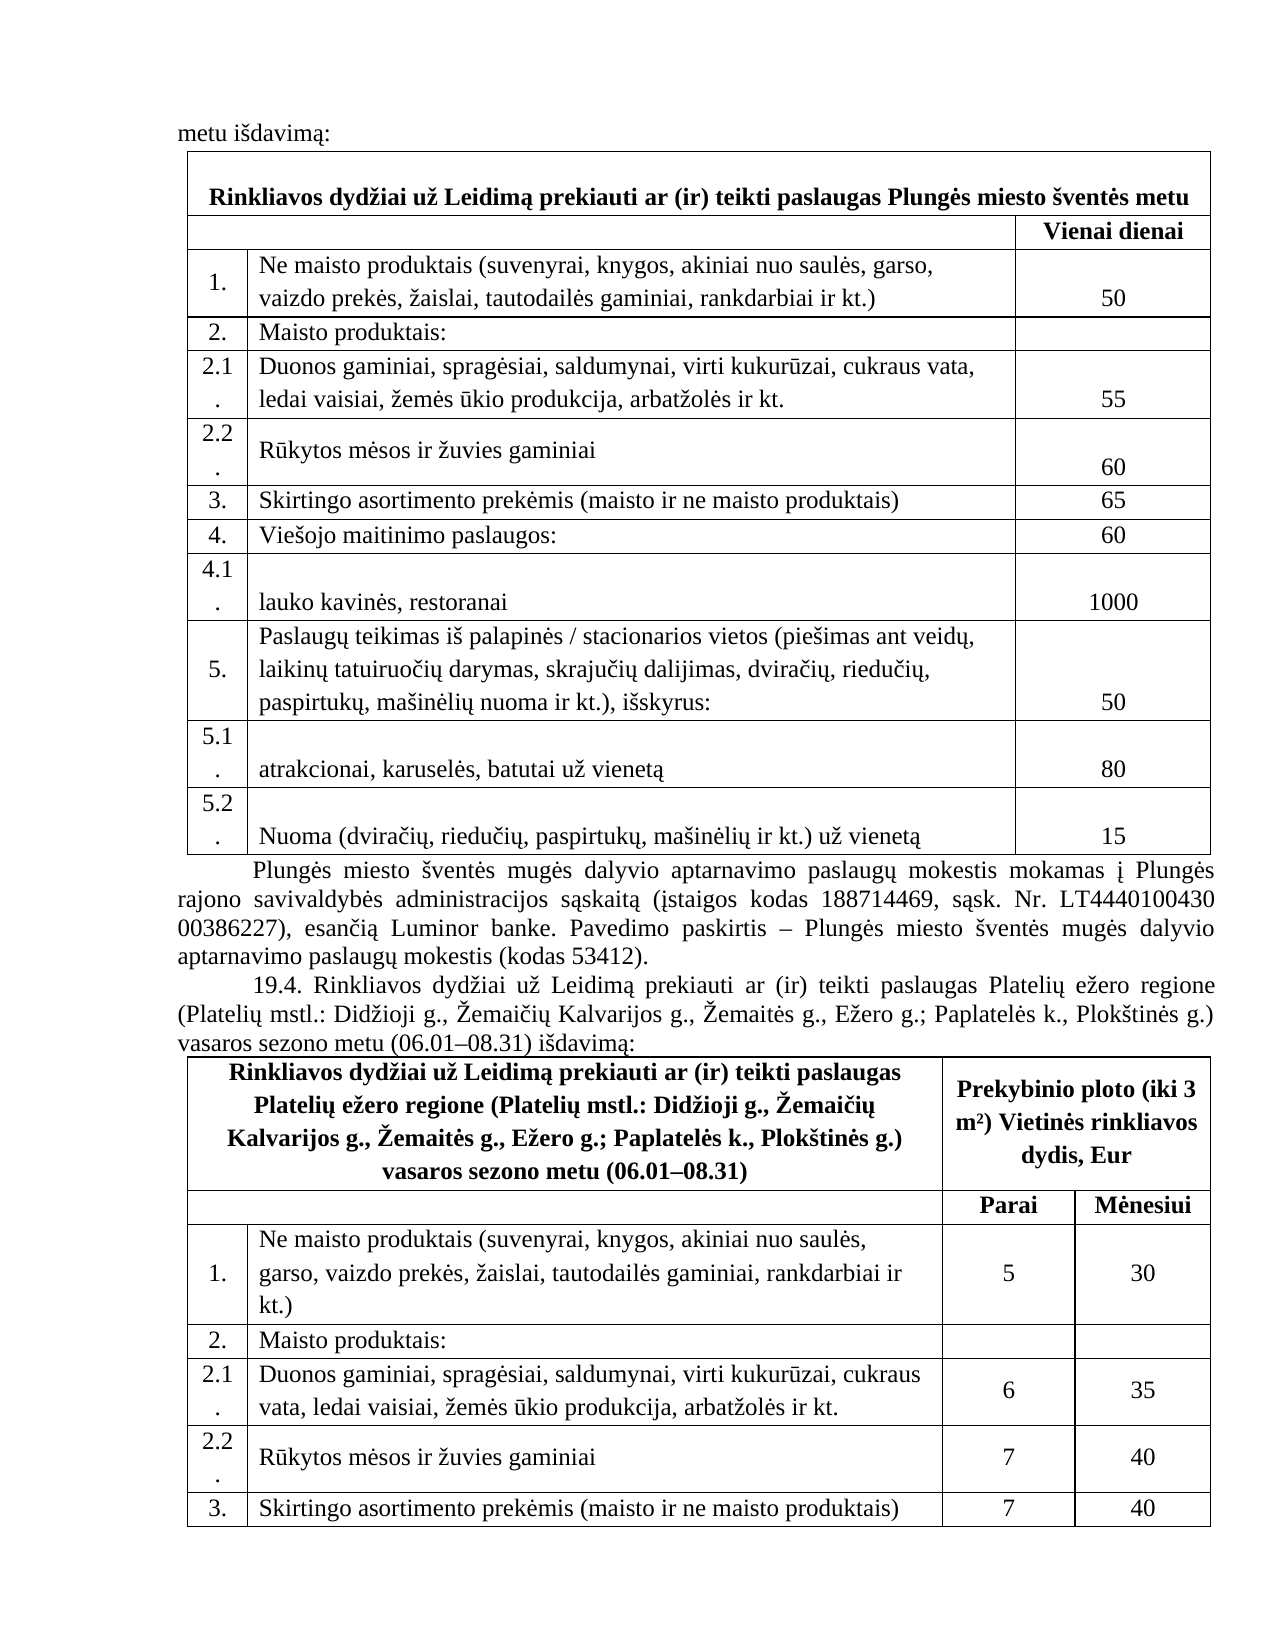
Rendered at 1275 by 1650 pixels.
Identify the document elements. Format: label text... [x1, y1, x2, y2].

table_cell 40 [1076, 1493, 1210, 1526]
table_cell 30 [1076, 1225, 1210, 1324]
table_cell 5. [188, 621, 247, 720]
table_cell 15 [1016, 788, 1210, 854]
table_cell 80 [1016, 721, 1210, 787]
table_cell 2. [188, 318, 247, 350]
table_cell [247, 216, 1015, 249]
table_cell Parai [943, 1191, 1074, 1223]
table_cell Viešojo maitinimo paslaugos: [248, 520, 1015, 553]
table_cell [1016, 318, 1210, 350]
table_cell 1. [188, 250, 247, 316]
table_cell Rūkytos mėsos ir žuvies gaminiai [248, 419, 1015, 484]
table_cell 4.1. [188, 554, 247, 620]
table_cell [943, 1325, 1074, 1358]
table_cell 50 [1016, 250, 1210, 316]
table_cell 5.2. [188, 788, 247, 854]
table_cell 2.2. [188, 1426, 247, 1492]
table_cell Nuoma (dviračių, riedučių, paspirtukų, mašinėlių ir kt.) už vienetą [248, 788, 1015, 854]
table_cell 2.1. [188, 1359, 247, 1425]
table_cell [188, 216, 247, 249]
table_cell 4. [188, 520, 247, 553]
table_cell Duonos gaminiai, spragėsiai, saldumynai, virti kukurūzai, cukraus vata, ledai vaisiai, žemės ūkio produkcija, arbatžolės ir kt. [248, 1359, 942, 1425]
table_cell [1076, 1325, 1210, 1358]
table_cell 55 [1016, 351, 1210, 417]
table_cell Mėnesiui [1076, 1191, 1210, 1223]
table_header Rinkliavos dydžiai už Leidimą prekiauti ar (ir) teikti paslaugas Platelių ežero regione (Platelių mstl.: Didžioji g., Žemaičių Kalvarijos g., Žemaitės g., Ežero g.; Paplatelės k., Plokštinės g.) vasaros sezono metu (06.01–08.31) [188, 1058, 942, 1189]
table_cell 6 [943, 1359, 1074, 1425]
text Plungės miesto šventės mugės dalyvio aptarnavimo paslaugų mokestis mokamas į Plungės rajono savivaldybės administracijos sąskaitą (įstaigos kodas 188714469, sąsk. Nr. LT4440100430 00386227), esančią Luminor banke. Pavedimo paskirtis – Plungės miesto šventės mugės dalyvio aptarnavimo paslaugų mokestis (kodas 53412). [177, 855, 1216, 970]
table_cell 5.1. [188, 721, 247, 787]
table_header Rinkliavos dydžiai už Leidimą prekiauti ar (ir) teikti paslaugas Plungės miesto šventės metu [188, 152, 1210, 215]
table_cell 1000 [1016, 554, 1210, 620]
table_cell lauko kavinės, restoranai [248, 554, 1015, 620]
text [177, 118, 1216, 147]
table_cell 60 [1016, 419, 1210, 484]
table_cell 60 [1016, 520, 1210, 553]
table_cell atrakcionai, karuselės, batutai už vienetą [248, 721, 1015, 787]
table_cell [188, 1191, 942, 1223]
table_cell Rūkytos mėsos ir žuvies gaminiai [248, 1426, 942, 1492]
table_cell 40 [1076, 1426, 1210, 1492]
table_cell 3. [188, 486, 247, 519]
table_cell Ne maisto produktais (suvenyrai, knygos, akiniai nuo saulės, garso, vaizdo prekės, žaislai, tautodailės gaminiai, rankdarbiai ir kt.) [248, 1225, 942, 1324]
table_cell 2.1. [188, 351, 247, 417]
table_cell 65 [1016, 486, 1210, 519]
table_cell 3. [188, 1493, 247, 1526]
table_cell 35 [1076, 1359, 1210, 1425]
table_cell 5 [943, 1225, 1074, 1324]
table_cell Skirtingo asortimento prekėmis (maisto ir ne maisto produktais) [248, 486, 1015, 519]
table_cell Paslaugų teikimas iš palapinės / stacionarios vietos (piešimas ant veidų, laikinų tatuiruočių darymas, skrajučių dalijimas, dviračių, riedučių, paspirtukų, mašinėlių nuoma ir kt.), išskyrus: [248, 621, 1015, 720]
table_cell 50 [1016, 621, 1210, 720]
table_cell 7 [943, 1493, 1074, 1526]
table_cell 2. [188, 1325, 247, 1358]
table_cell Vienai dienai [1016, 216, 1210, 249]
table_cell Ne maisto produktais (suvenyrai, knygos, akiniai nuo saulės, garso, vaizdo prekės, žaislai, tautodailės gaminiai, rankdarbiai ir kt.) [248, 250, 1015, 316]
table_cell Maisto produktais: [248, 318, 1015, 350]
table_cell Maisto produktais: [248, 1325, 942, 1358]
table_cell 1. [188, 1225, 247, 1324]
table_cell Skirtingo asortimento prekėmis (maisto ir ne maisto produktais) [248, 1493, 942, 1526]
table_cell 2.2. [188, 419, 247, 484]
text 19.4. Rinkliavos dydžiai už Leidimą prekiauti ar (ir) teikti paslaugas Platelių ežero regione (Platelių mstl.: Didžioji g., Žemaičių Kalvarijos g., Žemaitės g., Ežero g.; Paplatelės k., Plokštinės g.) vasaros sezono metu (06.01–08.31) išdavimą: [177, 970, 1216, 1056]
table_cell Duonos gaminiai, spragėsiai, saldumynai, virti kukurūzai, cukraus vata, ledai vaisiai, žemės ūkio produkcija, arbatžolės ir kt. [248, 351, 1015, 417]
table_cell 7 [943, 1426, 1074, 1492]
table_header Prekybinio ploto (iki 3 m²) Vietinės rinkliavos dydis, Eur [943, 1058, 1210, 1189]
